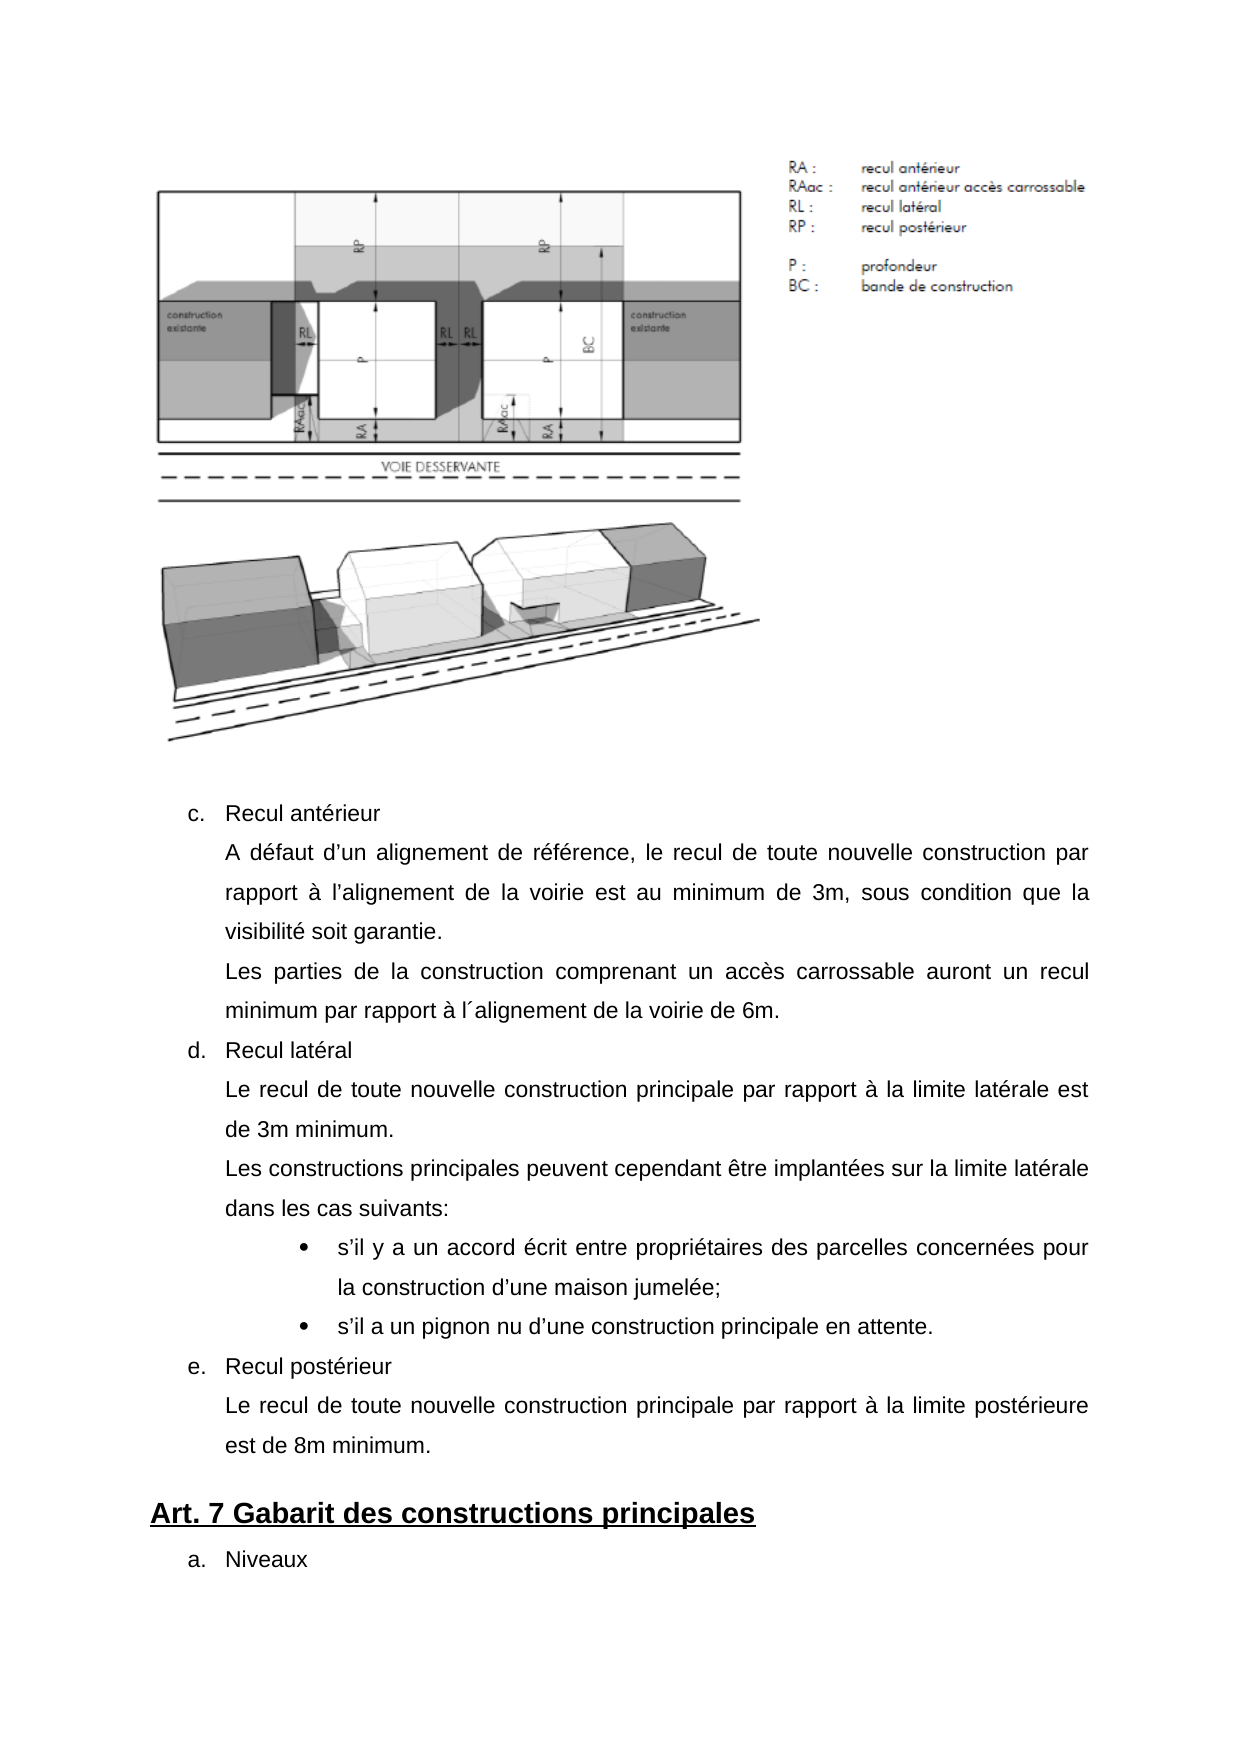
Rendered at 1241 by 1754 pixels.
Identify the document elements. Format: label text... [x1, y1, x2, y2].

list Recul antérieur [187, 800, 1090, 826]
picture [150, 150, 1091, 748]
text Le recul de toute nouvelle construction principale par rapport à la limite postérieure est de 8m minimum. [225, 1392, 1090, 1458]
list s’il a un pignon nu d’une construction principale en attente. [300, 1313, 1090, 1339]
list Recul postérieur [187, 1353, 1090, 1379]
list s’il y a un accord écrit entre propriétaires des parcelles concernées pour la construction d’une maison jumelée; [300, 1234, 1090, 1300]
text Les constructions principales peuvent cependant être implantées sur la limite latérale dans les cas suivants: [225, 1155, 1090, 1221]
list Recul latéral [187, 1037, 1090, 1063]
text Les parties de la construction comprenant un accès carrossable auront un recul minimum par rapport à l´alignement de la voirie de 6m. [225, 958, 1090, 1024]
subtitle Art. 7 Gabarit des constructions principales [150, 1496, 1090, 1529]
text Le recul de toute nouvelle construction principale par rapport à la limite latérale est de 3m minimum. [225, 1076, 1090, 1142]
text A défaut d’un alignement de référence, le recul de toute nouvelle construction par rapport à l’alignement de la voirie est au minimum de 3m, sous condition que la visibilité soit garantie. [225, 839, 1090, 945]
list Niveaux [187, 1546, 1090, 1573]
